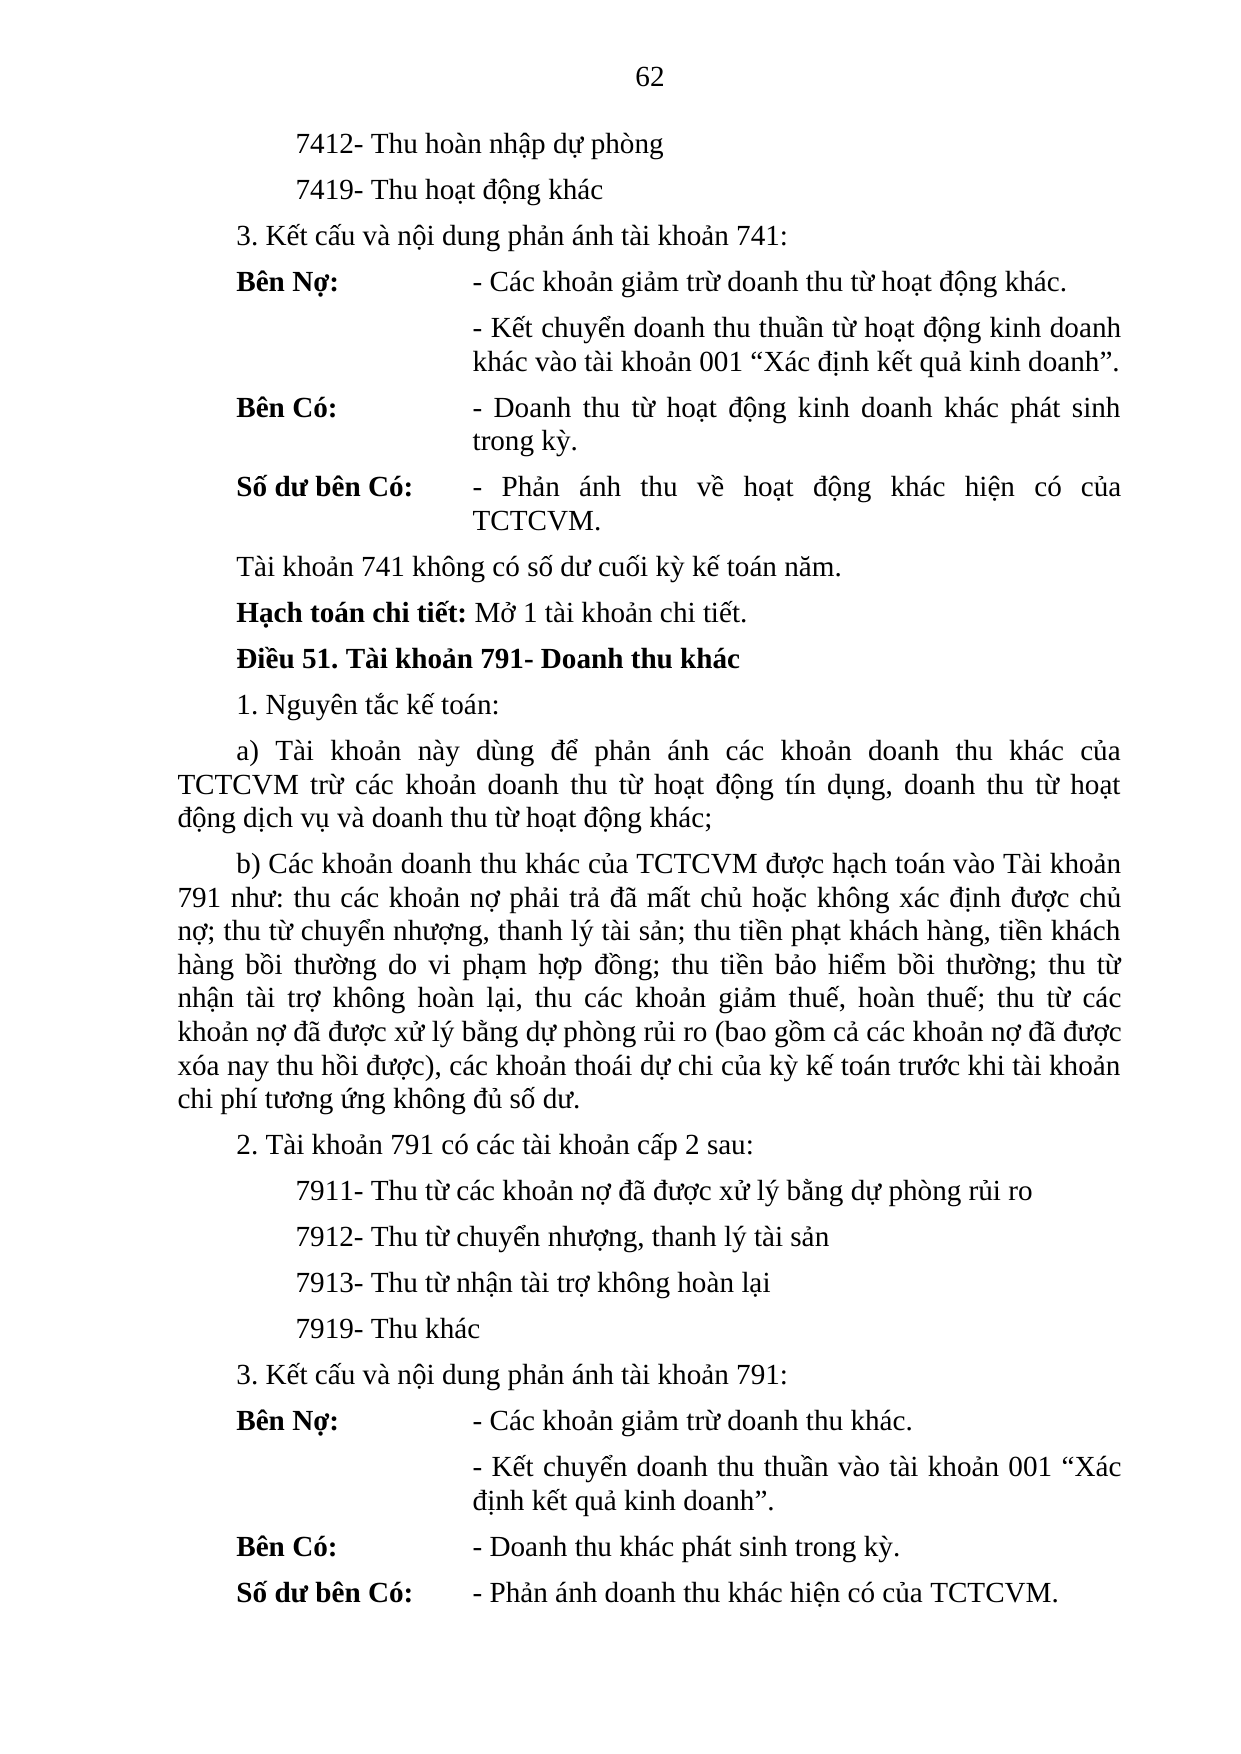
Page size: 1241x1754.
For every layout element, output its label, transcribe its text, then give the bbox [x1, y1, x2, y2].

text - Kết chuyển doanh thu thuần từ hoạt động kinh doanh khác vào tài khoản 001 “Xác định kết quả kinh doanh”. [236, 310, 1122, 377]
text 7919- Thu khác [177, 1311, 1122, 1345]
text 7912- Thu từ chuyển nhượng, thanh lý tài sản [177, 1219, 1122, 1253]
text Số dư bên Có: - Phản ánh doanh thu khác hiện có của TCTCVM. [236, 1575, 1122, 1609]
text Bên Có: - Doanh thu khác phát sinh trong kỳ. [236, 1529, 1122, 1563]
text a) Tài khoản này dùng để phản ánh các khoản doanh thu khác của TCTCVM trừ các khoản doanh thu từ hoạt động tín dụng, doanh thu từ hoạt động dịch vụ và doanh thu từ hoạt động khác; [177, 733, 1122, 834]
text 3. Kết cấu và nội dung phản ánh tài khoản 791: [177, 1357, 1122, 1391]
text Bên Nợ: - Các khoản giảm trừ doanh thu khác. [236, 1403, 1122, 1437]
text Tài khoản 741 không có số dư cuối kỳ kế toán năm. [177, 549, 1122, 583]
text 7419- Thu hoạt động khác [177, 172, 1122, 206]
text 7911- Thu từ các khoản nợ đã được xử lý bằng dự phòng rủi ro [177, 1173, 1122, 1207]
subtitle Điều 51. Tài khoản 791- Doanh thu khác [177, 641, 1122, 675]
text 1. Nguyên tắc kế toán: [177, 687, 1122, 721]
text b) Các khoản doanh thu khác của TCTCVM được hạch toán vào Tài khoản 791 như: thu các khoản nợ phải trả đã mất chủ hoặc không xác định được chủ nợ; thu từ chuyển nhượng, thanh lý tài sản; thu tiền phạt khách hàng, tiền khách hàng bồi thường do vi phạm hợp đồng; thu tiền bảo hiểm bồi thường; thu từ nhận tài trợ không hoàn lại, thu các khoản giảm thuế, hoàn thuế; thu từ các khoản nợ đã được xử lý bằng dự phòng rủi ro (bao gồm cả các khoản nợ đã được xóa nay thu hồi được), các khoản thoái dự chi của kỳ kế toán trước khi tài khoản chi phí tương ứng không đủ số dư. [177, 846, 1122, 1115]
text - Kết chuyển doanh thu thuần vào tài khoản 001 “Xác định kết quả kinh doanh”. [236, 1449, 1122, 1517]
text 7913- Thu từ nhận tài trợ không hoàn lại [177, 1265, 1122, 1299]
text 3. Kết cấu và nội dung phản ánh tài khoản 741: [177, 218, 1122, 252]
text 2. Tài khoản 791 có các tài khoản cấp 2 sau: [177, 1127, 1122, 1161]
text Hạch toán chi tiết: Mở 1 tài khoản chi tiết. [236, 595, 1122, 629]
text Bên Nợ: - Các khoản giảm trừ doanh thu từ hoạt động khác. [236, 264, 1122, 298]
text Bên Có: - Doanh thu từ hoạt động kinh doanh khác phát sinh trong kỳ. [236, 390, 1122, 457]
text Số dư bên Có: - Phản ánh thu về hoạt động khác hiện có của TCTCVM. [236, 469, 1122, 537]
text 7412- Thu hoàn nhập dự phòng [177, 126, 1122, 160]
